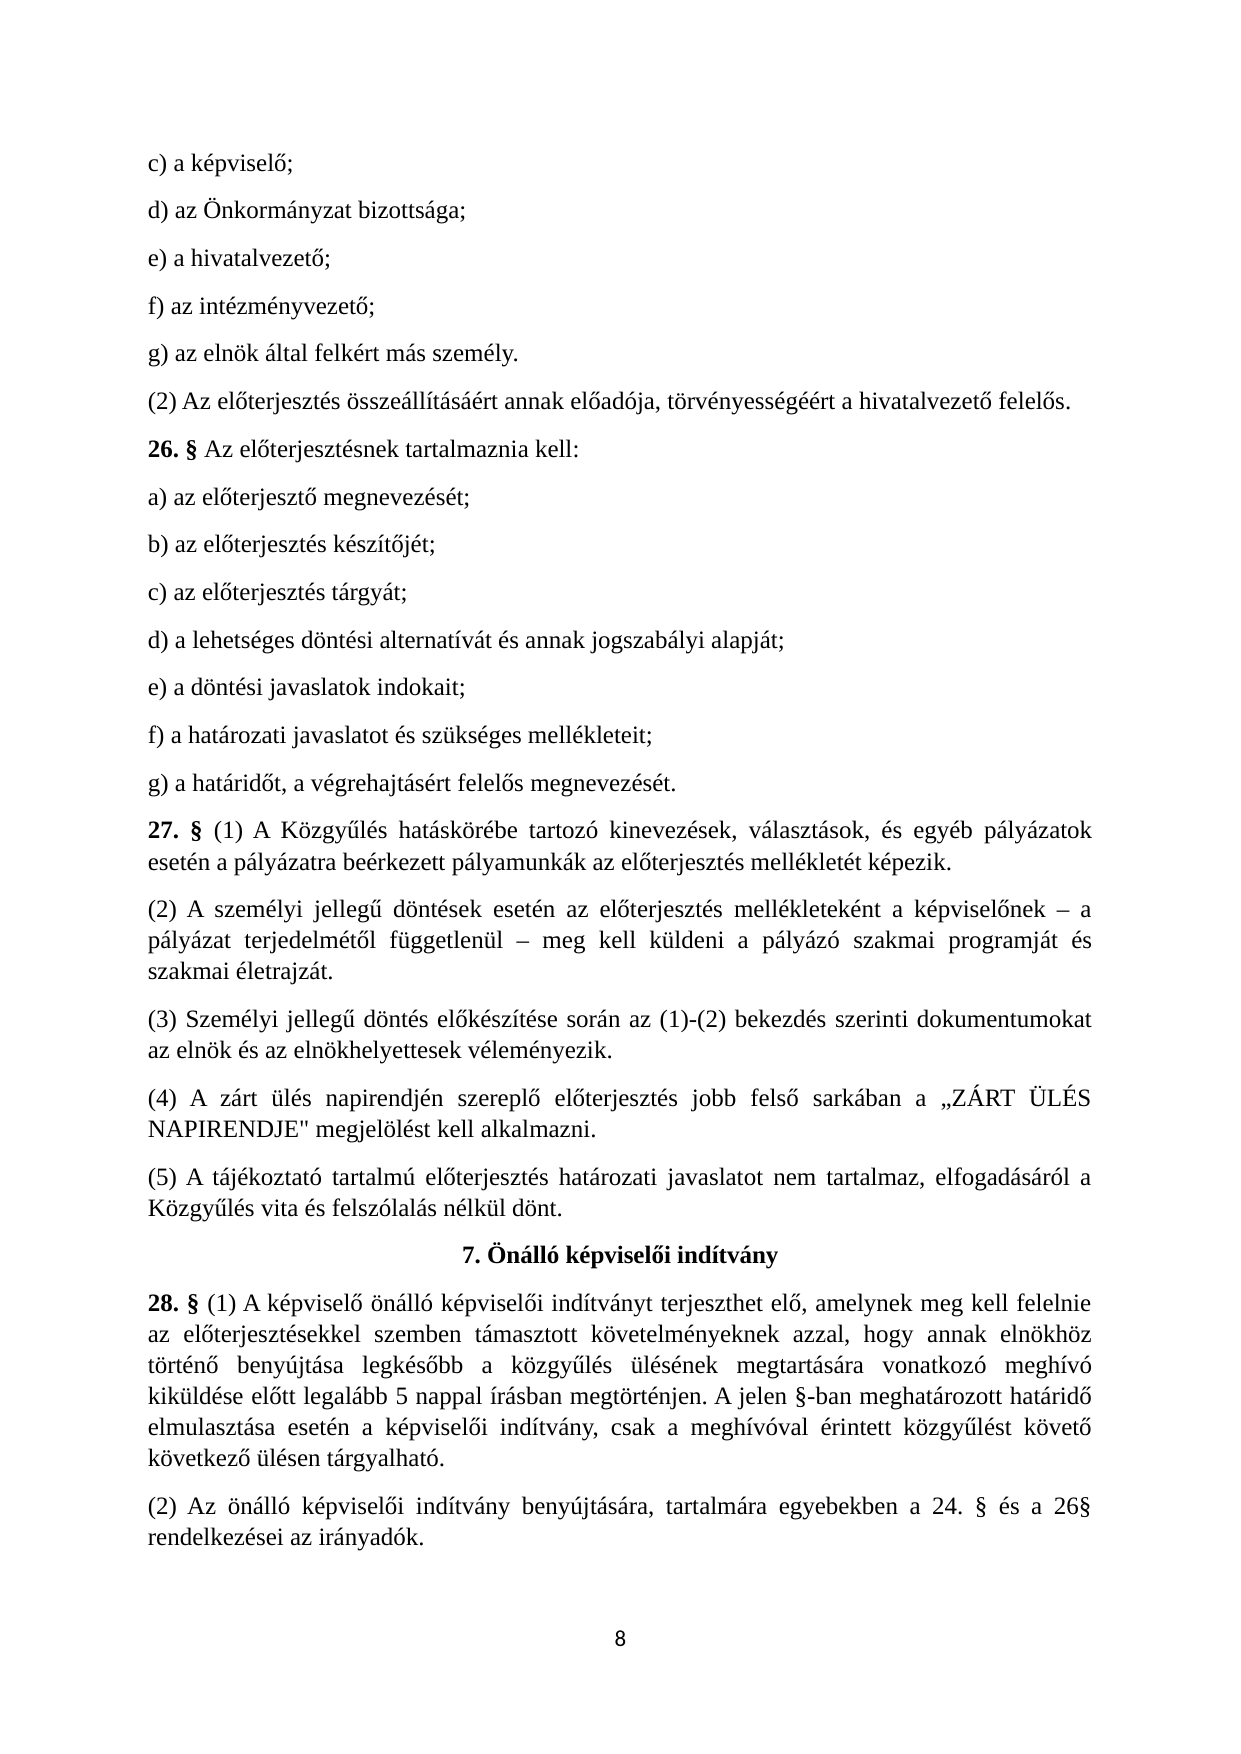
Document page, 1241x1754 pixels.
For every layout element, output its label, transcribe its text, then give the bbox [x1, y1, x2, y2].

text c) a képviselő; [148, 148, 1093, 176]
text (2) Az előterjesztés összeállításáért annak előadója, törvényességéért a hivatalvezető felelős. [148, 386, 1093, 415]
text d) az Önkormányzat bizottsága; [148, 195, 1093, 224]
text (4) A zárt ülés napirendjén szereplő előterjesztés jobb felső sarkában a „ZÁRT ÜLÉS NAPIRENDJE" megjelölést kell alkalmazni. [148, 1083, 1093, 1143]
text (2) Az önálló képviselői indítvány benyújtására, tartalmára egyebekben a 24. § és a 26§ rendelkezései az irányadók. [148, 1491, 1093, 1551]
text g) az elnök által felkért más személy. [148, 338, 1093, 367]
text f) a határozati javaslatot és szükséges mellékleteit; [148, 720, 1093, 749]
text f) az intézményvezető; [148, 291, 1093, 319]
text (3) Személyi jellegű döntés előkészítése során az (1)-(2) bekezdés szerinti dokumentumokat az elnök és az elnökhelyettesek véleményezik. [148, 1004, 1093, 1064]
text 7. Önálló képviselői indítvány [148, 1240, 1093, 1269]
text e) a hivatalvezető; [148, 243, 1093, 272]
text 26. § Az előterjesztésnek tartalmaznia kell: [148, 434, 1093, 463]
text (5) A tájékoztató tartalmú előterjesztés határozati javaslatot nem tartalmaz, elfogadásáról a Közgyűlés vita és felszólalás nélkül dönt. [148, 1162, 1093, 1221]
text 28. § (1) A képviselő önálló képviselői indítványt terjeszthet elő, amelynek meg kell felelnie az előterjesztésekkel szemben támasztott követelményeknek azzal, hogy annak elnökhöz történő benyújtása legkésőbb a közgyűlés ülésének megtartására vonatkozó meghívó kiküldése előtt legalább 5 nappal írásban megtörténjen. A jelen §-ban meghatározott határidő elmulasztása esetén a képviselői indítvány, csak a meghívóval érintett közgyűlést követő következő ülésen tárgyalható. [148, 1288, 1093, 1472]
text g) a határidőt, a végrehajtásért felelős megnevezését. [148, 768, 1093, 797]
text c) az előterjesztés tárgyát; [148, 577, 1093, 606]
text d) a lehetséges döntési alternatívát és annak jogszabályi alapját; [148, 625, 1093, 653]
text a) az előterjesztő megnevezését; [148, 482, 1093, 510]
text 27. § (1) A Közgyűlés hatáskörébe tartozó kinevezések, választások, és egyéb pályázatok esetén a pályázatra beérkezett pályamunkák az előterjesztés mellékletét képezik. [148, 816, 1093, 875]
text b) az előterjesztés készítőjét; [148, 529, 1093, 558]
text e) a döntési javaslatok indokait; [148, 672, 1093, 701]
text (2) A személyi jellegű döntések esetén az előterjesztés mellékleteként a képviselőnek – a pályázat terjedelmétől függetlenül – meg kell küldeni a pályázó szakmai programját és szakmai életrajzát. [148, 894, 1093, 985]
